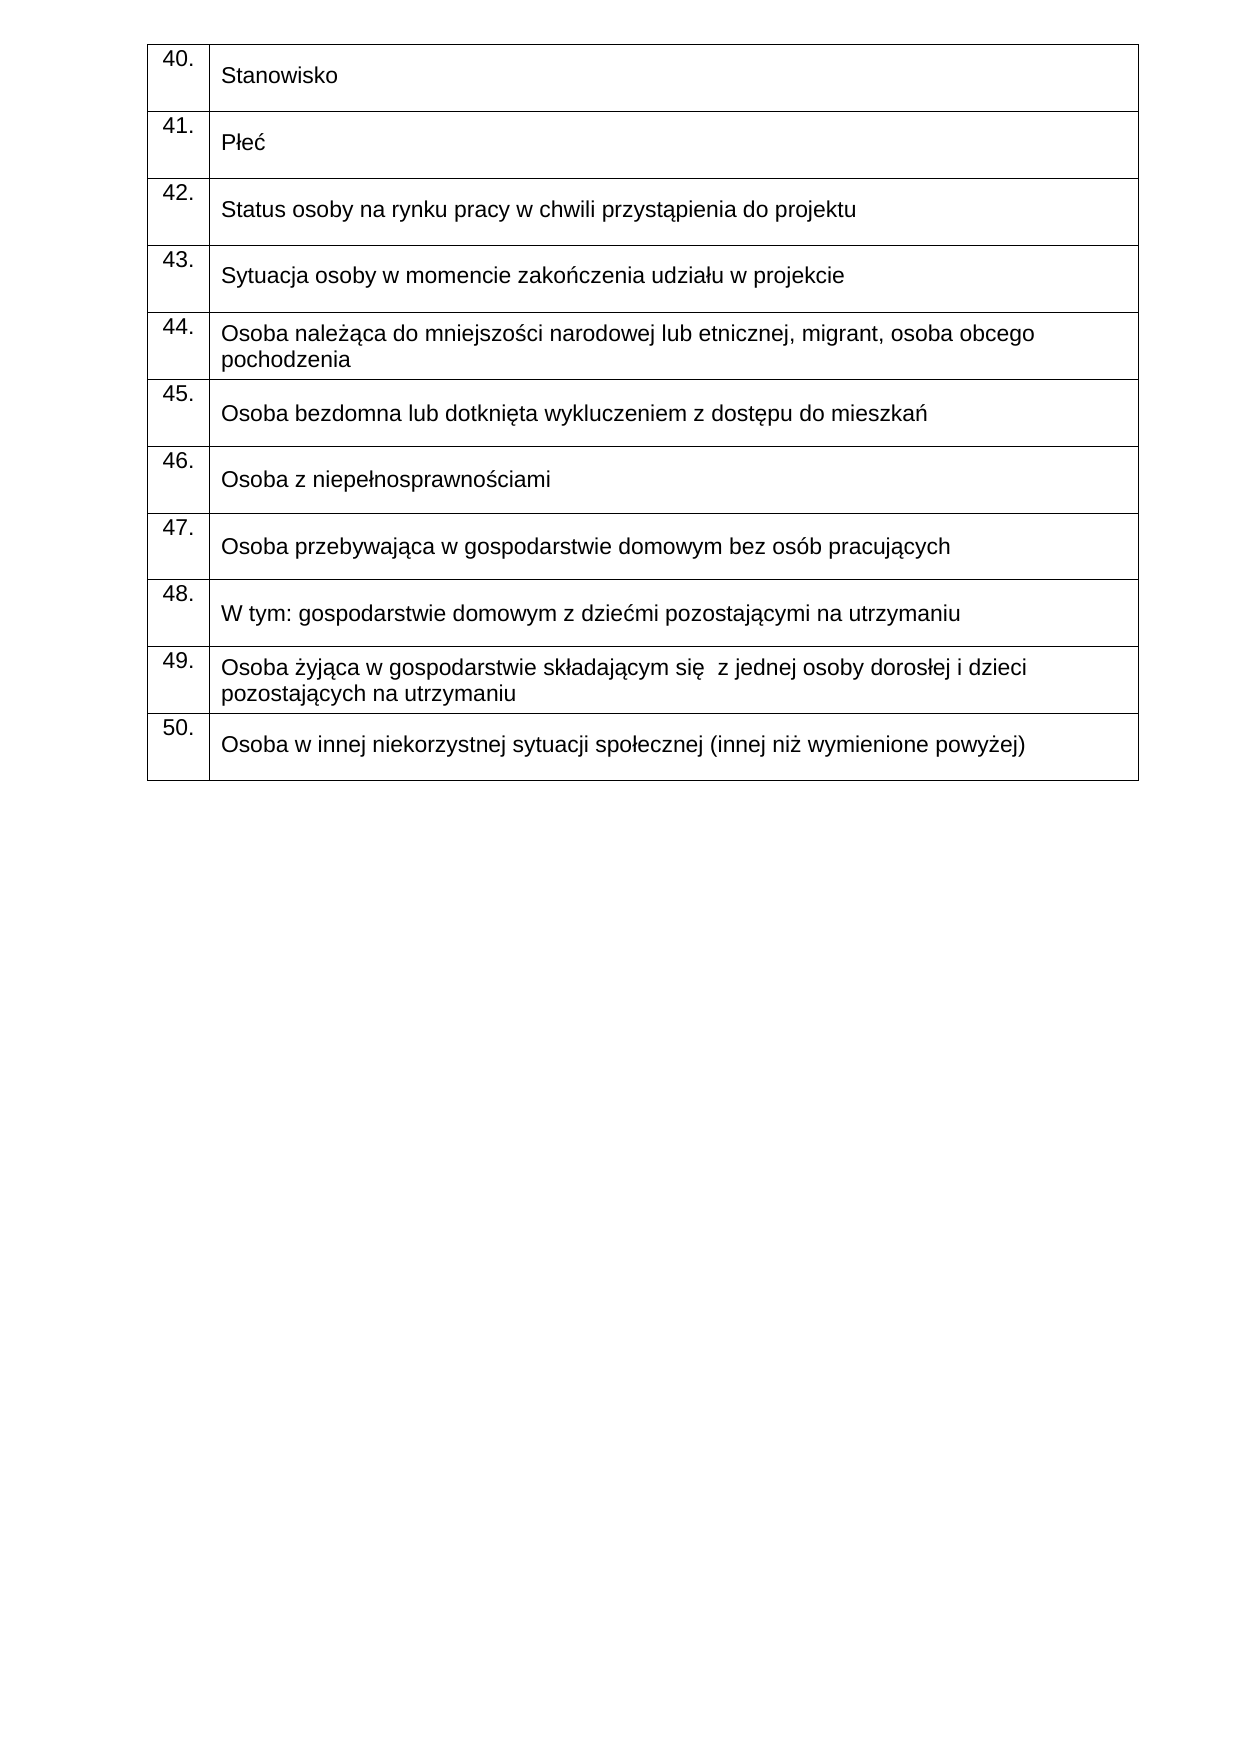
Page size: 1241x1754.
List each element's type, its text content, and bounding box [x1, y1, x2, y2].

table_cell [148, 179, 209, 245]
table_cell Osoba w innej niekorzystnej sytuacji społecznej (innej niż wymienione powyżej) [210, 714, 1138, 780]
table_cell [148, 45, 209, 111]
table_cell Osoba przebywająca w gospodarstwie domowym bez osób pracujących [210, 514, 1138, 579]
table_cell [148, 246, 209, 312]
table_cell [148, 514, 209, 579]
table_cell [148, 714, 209, 780]
table_cell [148, 580, 209, 646]
table_cell Status osoby na rynku pracy w chwili przystąpienia do projektu [210, 179, 1138, 245]
table_cell Osoba żyjąca w gospodarstwie składającym się z jednej osoby dorosłej i dzieci pozostających na utrzymaniu [210, 647, 1138, 713]
table_cell [148, 313, 209, 379]
table_cell [148, 380, 209, 446]
table_cell Osoba należąca do mniejszości narodowej lub etnicznej, migrant, osoba obcego pochodzenia [210, 313, 1138, 379]
table_cell W tym: gospodarstwie domowym z dziećmi pozostającymi na utrzymaniu [210, 580, 1138, 646]
table_cell Osoba z niepełnosprawnościami [210, 447, 1138, 512]
table_cell [148, 447, 209, 512]
table_cell Sytuacja osoby w momencie zakończenia udziału w projekcie [210, 246, 1138, 312]
table_cell [148, 112, 209, 178]
table_cell Stanowisko [210, 45, 1138, 111]
table_cell Płeć [210, 112, 1138, 178]
table_cell Osoba bezdomna lub dotknięta wykluczeniem z dostępu do mieszkań [210, 380, 1138, 446]
table_cell [148, 647, 209, 713]
